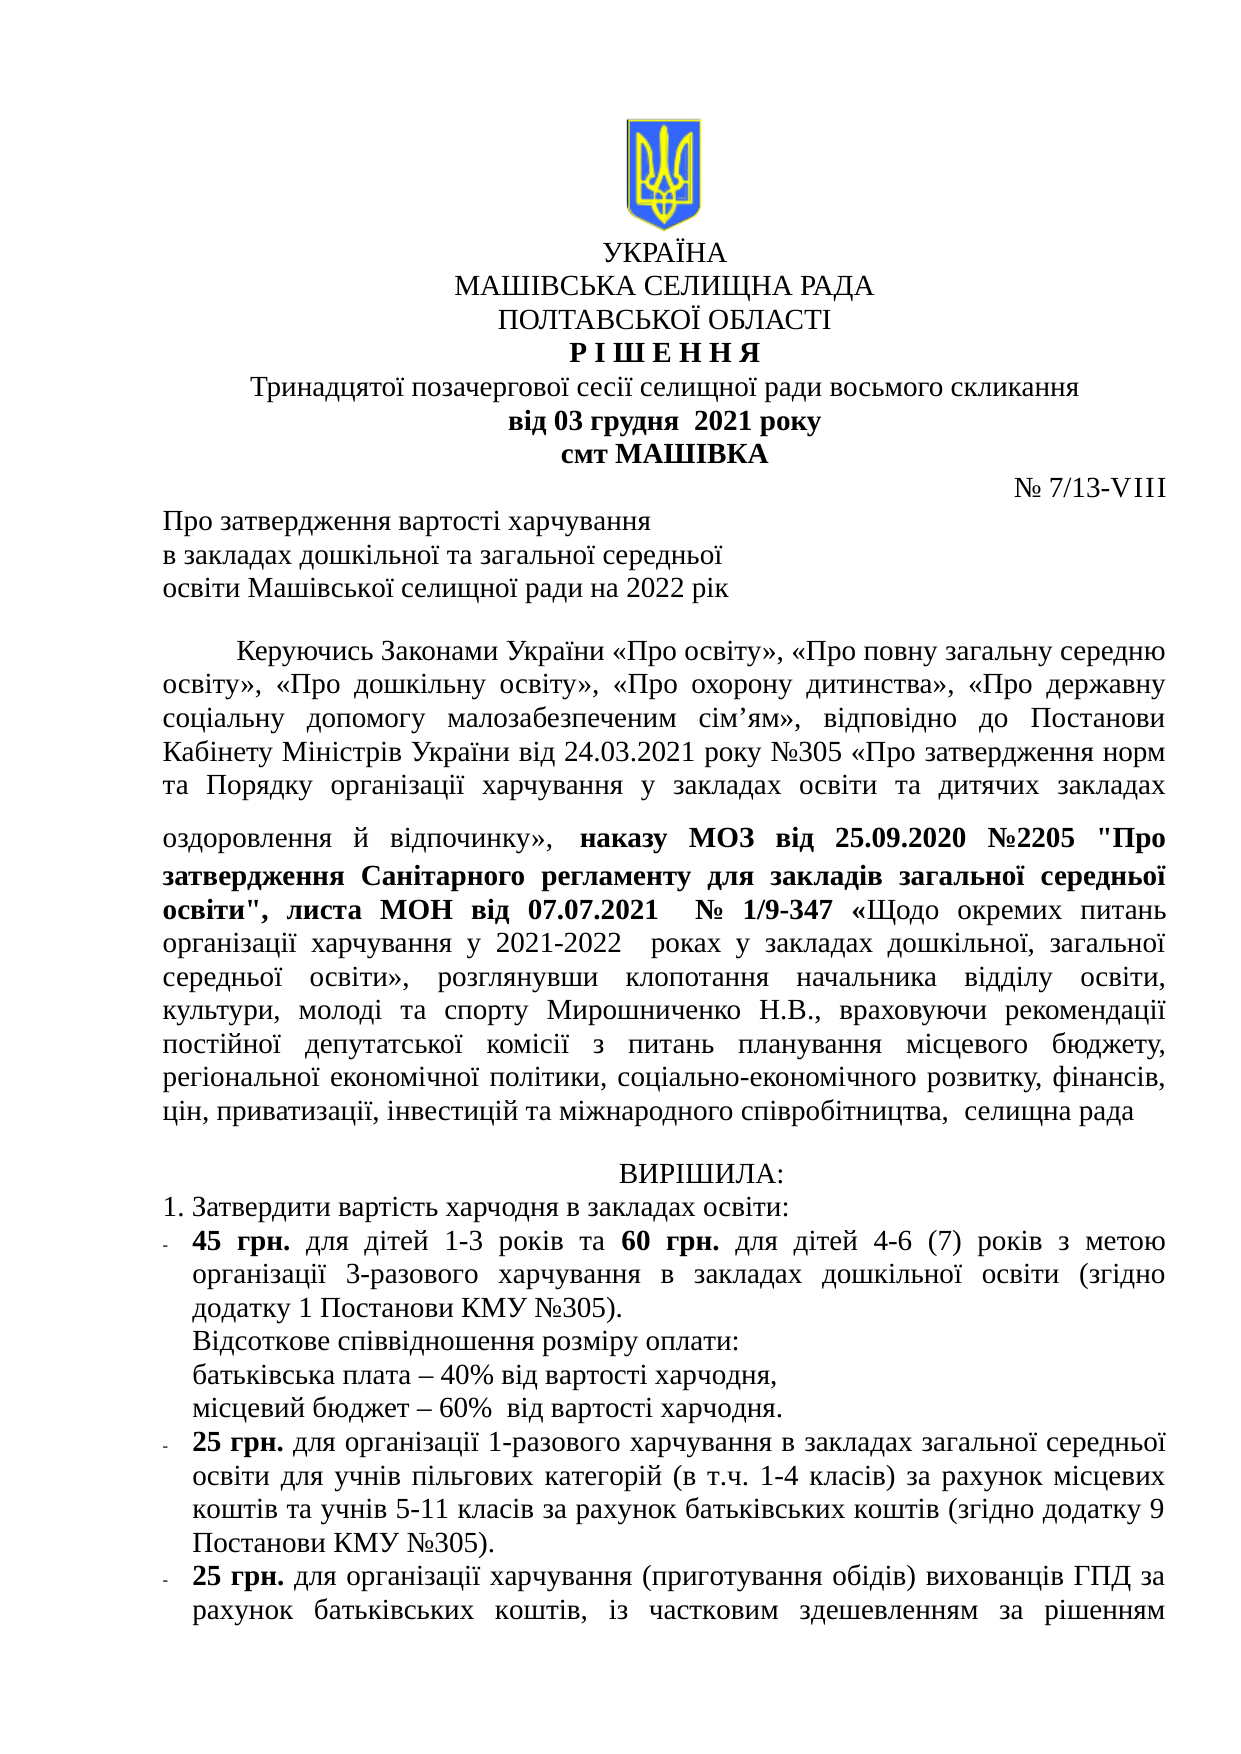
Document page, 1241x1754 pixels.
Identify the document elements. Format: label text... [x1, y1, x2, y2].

list Відсоткове співвідношення розміру оплати: [192, 1323, 1167, 1357]
list 25 грн. для організації 1-разового харчування в закладах загальної середньої освіти для учнів пільгових категорій (в т.ч. 1-4 класів) за рахунок місцевих коштів та учнів 5-11 класів за рахунок батьківських коштів (згідно додатку 9 Постанови КМУ №305). [162, 1424, 1167, 1558]
text МАШІВСЬКА СЕЛИЩНА РАДА [162, 268, 1167, 302]
text № 7/13-VІІІ [162, 470, 1167, 503]
list місцевий бюджет – 60% від вартості харчодня. [192, 1391, 1167, 1424]
text в закладах дошкільної та загальної середньої [162, 537, 1167, 570]
subtitle 1. Затвердити вартість харчодня в закладах освіти: [162, 1189, 1167, 1223]
text освіти Машівської селищної ради на 2022 рік [162, 570, 1167, 604]
text Про затвердження вартості харчування [162, 503, 1167, 537]
text смт МАШІВКА [162, 436, 1167, 470]
list 45 грн. для дітей 1-3 років та 60 грн. для дітей 4-6 (7) років з метою організації 3-разового харчування в закладах дошкільної освіти (згідно додатку 1 Постанови КМУ №305). [162, 1223, 1167, 1323]
text ПОЛТАВСЬКОЇ ОБЛАСТІ [162, 302, 1167, 336]
subtitle Керуючись Законами України «Про освіту», «Про повну загальну середню освіту», «Про дошкільну освіту», «Про охорону дитинства», «Про державну соціальну допомогу малозабезпеченим сімʼям», відповідно до Постанови Кабінету Міністрів України від 24.03.2021 року №305 «Про затвердження норм та Порядку організації харчування у закладах освіти та дитячих закладах оздоровлення й відпочинку», наказу МОЗ від 25.09.2020 №2205 "Про затвердження Санітарного регламенту для закладів загальної середньої освіти", листа МОН від 07.07.2021 № 1/9-347 «Щодо окремих питань організації харчування у 2021-2022 роках у закладах дошкільної, загальної середньої освіти», розглянувши клопотання начальника відділу освіти, культури, молоді та спорту Мирошниченко Н.В., враховуючи рекомендації постійної депутатської комісії з питань планування місцевого бюджету, регіональної економічної політики, соціально-економічного розвитку, фінансів, цін, приватизації, інвестицій та міжнародного співробітництва, селищна рада [162, 633, 1167, 1127]
text Р І Ш Е Н Н Я [162, 336, 1167, 369]
text від 03 грудня 2021 року [162, 403, 1167, 436]
text Тринадцятої позачергової сесії селищної ради восьмого скликання [162, 369, 1167, 403]
list батьківська плата – 40% від вартості харчодня, [192, 1357, 1167, 1391]
text УКРАЇНА [162, 235, 1167, 268]
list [162, 1558, 1167, 1625]
subtitle ВИРІШИЛА: [162, 1156, 1167, 1189]
